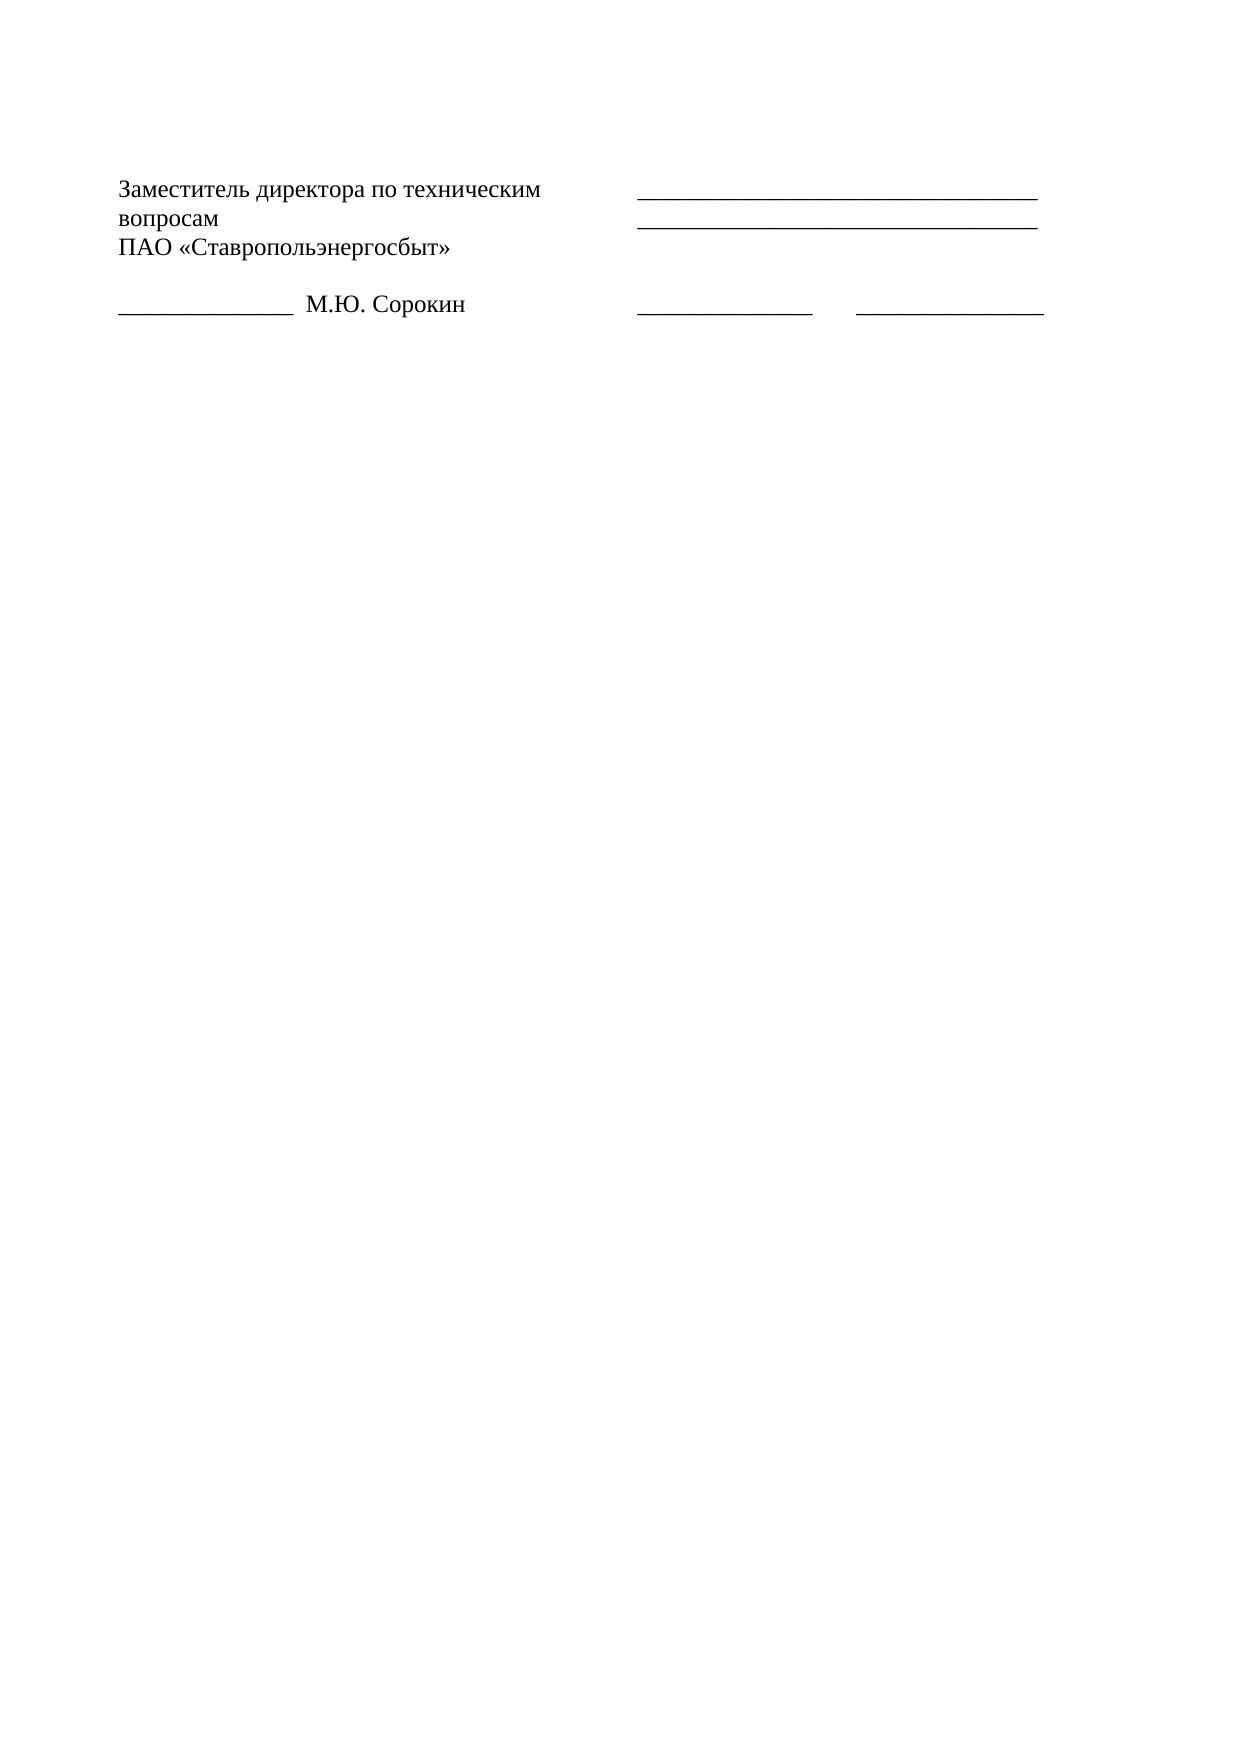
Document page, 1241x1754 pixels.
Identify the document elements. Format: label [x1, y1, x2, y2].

table_header [107, 59, 626, 318]
table_header [626, 59, 1122, 318]
